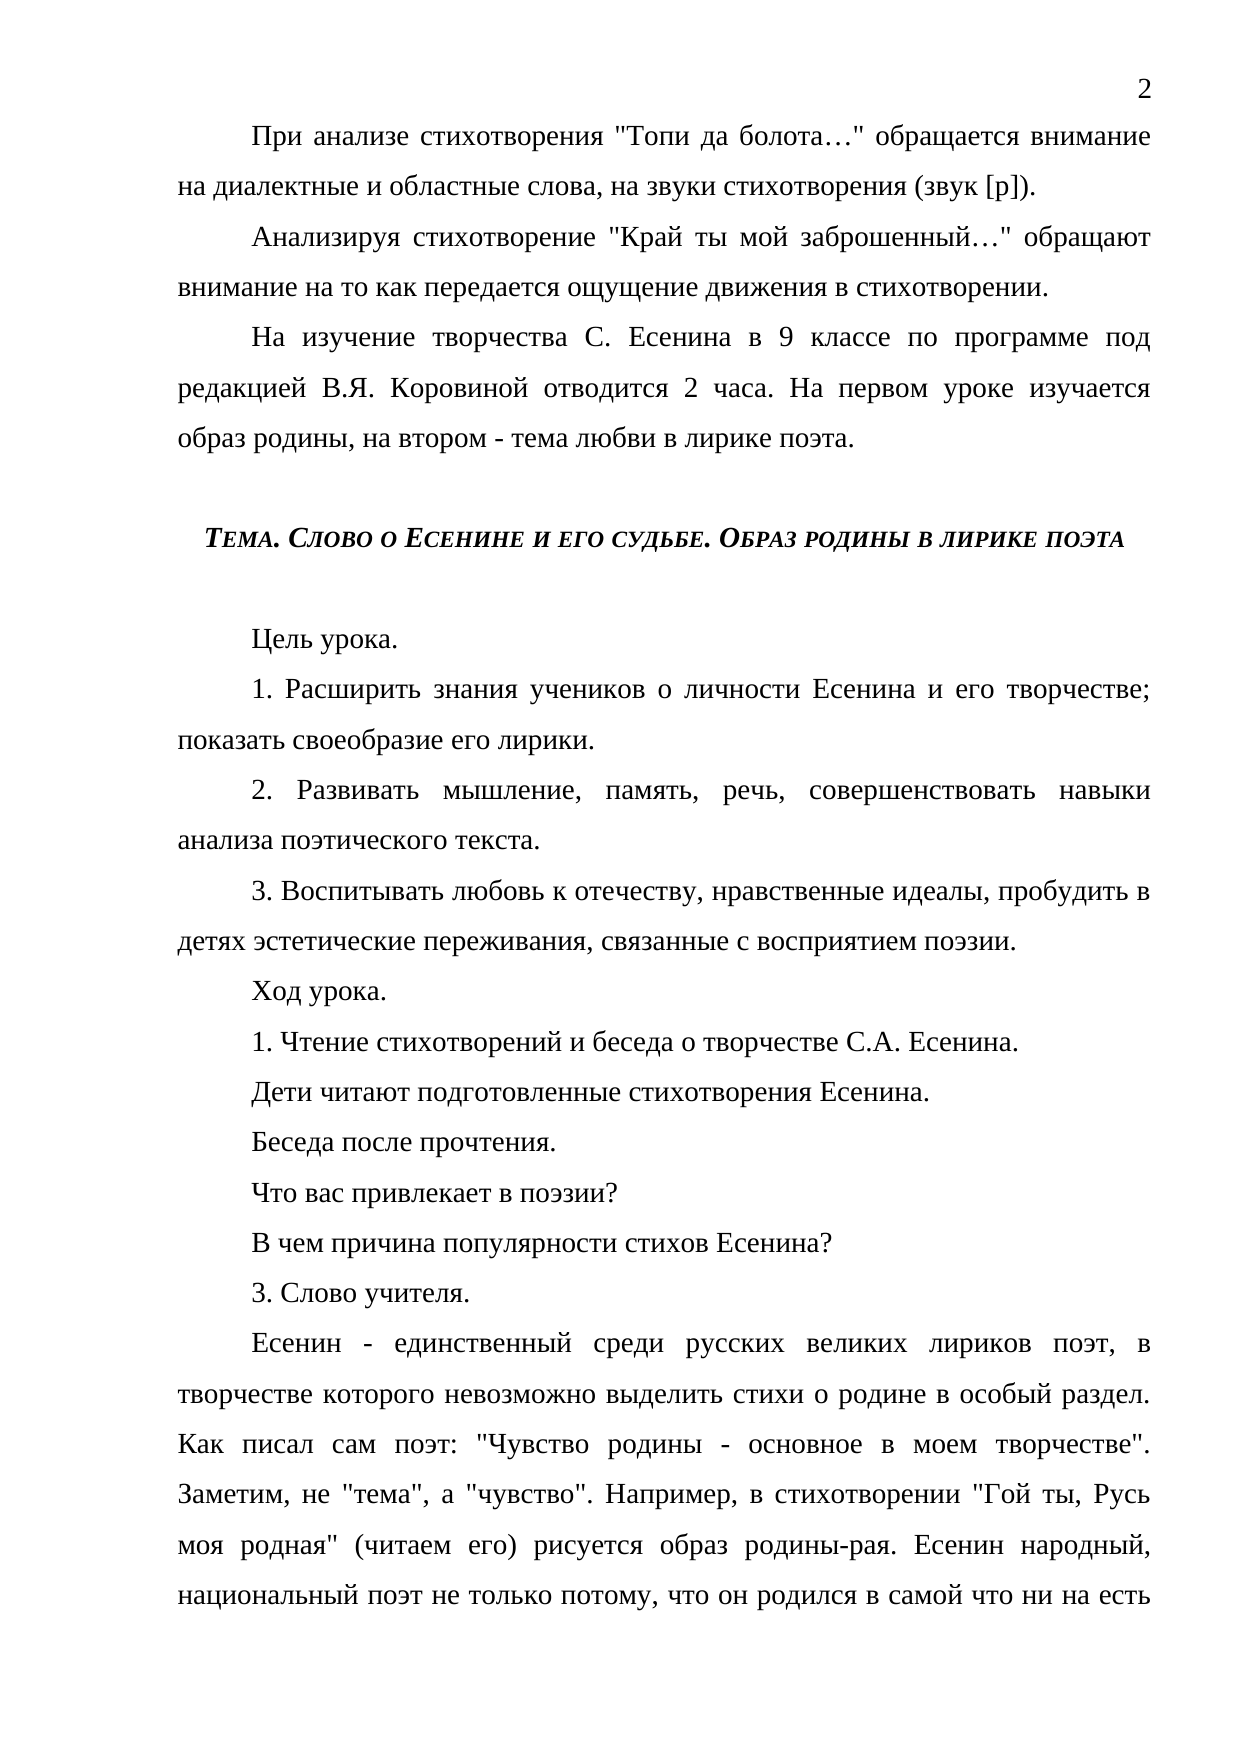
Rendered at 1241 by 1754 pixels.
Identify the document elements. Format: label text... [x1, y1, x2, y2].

text При анализе стихотворения "Топи да болота…" обращается внимание на диалектные и областные слова, на звуки стихотворения (звук [р]). [177, 118, 1152, 202]
text Дети читают подготовленные стихотворения Есенина. [177, 1074, 1152, 1108]
text Ход урока. [177, 973, 1152, 1007]
text 1. Чтение стихотворений и беседа о творчестве С.А. Есенина. [177, 1024, 1152, 1057]
text 1. Расширить знания учеников о личности Есенина и его творчестве; показать своеобразие его лирики. [177, 672, 1152, 755]
text 2. Развивать мышление, память, речь, совершенствовать навыки анализа поэтического текста. [177, 772, 1152, 856]
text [177, 1326, 1152, 1611]
text В чем причина популярности стихов Есенина? [177, 1225, 1152, 1258]
text Анализируя стихотворение "Край ты мой заброшенный…" обращают внимание на то как передается ощущение движения в стихотворении. [177, 219, 1152, 303]
text Что вас привлекает в поэзии? [177, 1175, 1152, 1208]
text 3. Слово учителя. [177, 1275, 1152, 1309]
text На изучение творчества С. Есенина в 9 классе по программе под редакцией В.Я. Коровиной отводится 2 часа. На первом уроке изучается образ родины, на втором - тема любви в лирике поэта. [177, 319, 1152, 453]
subtitle Тема. Слово о Есенине и его судьбе. Образ родины в лирике поэта [177, 521, 1152, 554]
text Цель урока. [177, 621, 1152, 655]
text 3. Воспитывать любовь к отечеству, нравственные идеалы, пробудить в детях эстетические переживания, связанные с восприятием поэзии. [177, 873, 1152, 957]
text Беседа после прочтения. [177, 1124, 1152, 1158]
